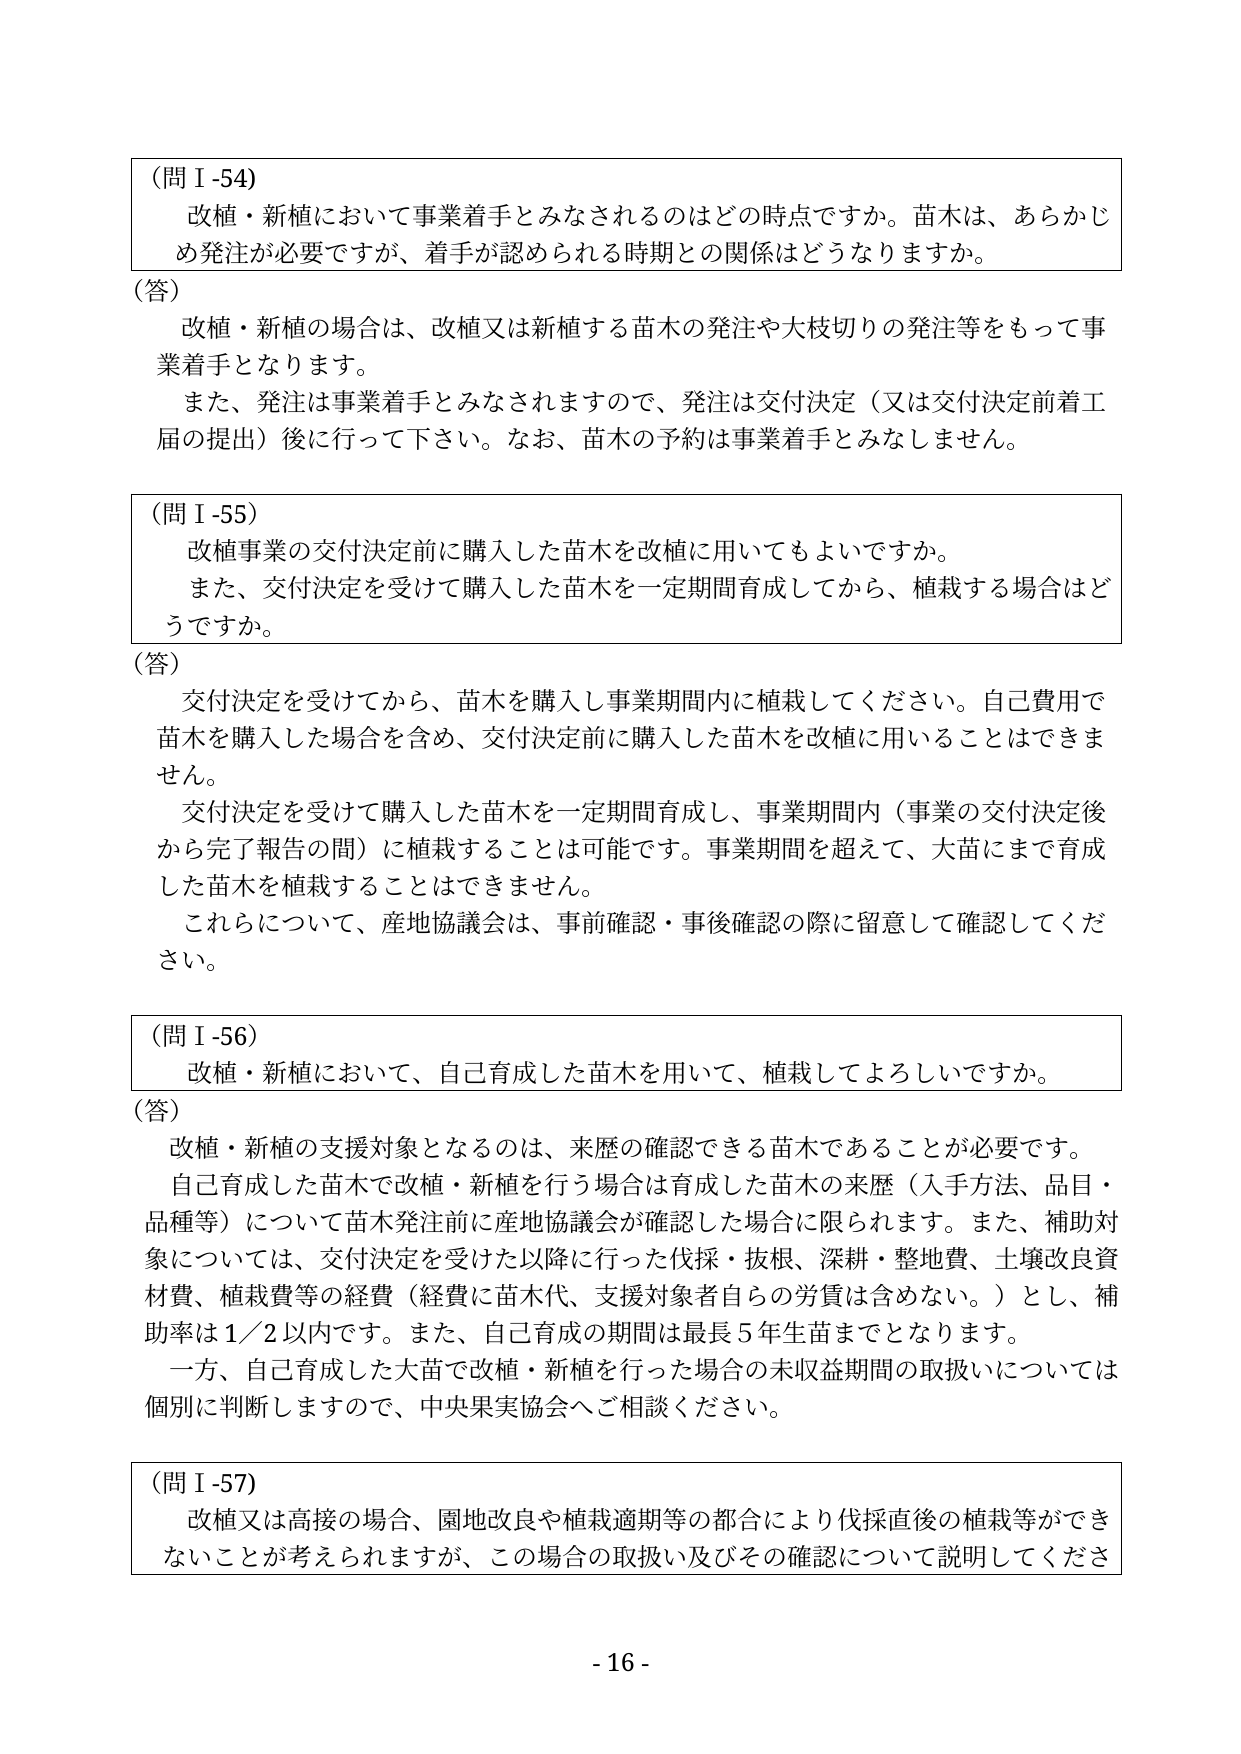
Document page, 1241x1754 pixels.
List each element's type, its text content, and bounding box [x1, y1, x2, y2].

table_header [132, 1463, 1121, 1574]
table_header （問Ⅰ-55） 改植事業の交付決定前に購入した苗木を改植に用いてもよいですか。 また、交付決定を受けて購入した苗木を一定期間育成してから、植栽する場合はどうですか。 [132, 495, 1121, 643]
text （答） [119, 271, 1122, 308]
text 改植・新植の支援対象となるのは、来歴の確認できる苗木であることが必要です。 [144, 1128, 1122, 1165]
text 交付決定を受けてから、苗木を購入し事業期間内に植栽してください。自己費用で苗木を購入した場合を含め、交付決定前に購入した苗木を改植に用いることはできません。 [157, 681, 1122, 792]
text 一方、自己育成した大苗で改植・新植を行った場合の未収益期間の取扱いについては個別に判断しますので、中央果実協会へご相談ください。 [144, 1351, 1122, 1425]
text また、発注は事業着手とみなされますので、発注は交付決定（又は交付決定前着工届の提出）後に行って下さい。なお、苗木の予約は事業着手とみなしません。 [157, 382, 1122, 456]
table_header （問Ⅰ-54) 改植・新植において事業着手とみなされるのはどの時点ですか。苗木は、あらかじめ発注が必要ですが、着手が認められる時期との関係はどうなりますか。 [132, 159, 1121, 270]
table_header （問Ⅰ-56） 改植・新植において、自己育成した苗木を用いて、植栽してよろしいですか。 [132, 1016, 1121, 1090]
text 自己育成した苗木で改植・新植を行う場合は育成した苗木の来歴（入手方法、品目・品種等）について苗木発注前に産地協議会が確認した場合に限られます。また、補助対象については、交付決定を受けた以降に行った伐採・抜根、深耕・整地費、土壌改良資材費、植栽費等の経費（経費に苗木代、支援対象者自らの労賃は含めない。）とし、補助率は1／2以内です。また、自己育成の期間は最長５年生苗までとなります。 [144, 1165, 1122, 1351]
text これらについて、産地協議会は、事前確認・事後確認の際に留意して確認してください。 [157, 903, 1122, 978]
text 改植・新植の場合は、改植又は新植する苗木の発注や大枝切りの発注等をもって事業着手となります。 [157, 308, 1122, 382]
text （答） [119, 1091, 1122, 1128]
text 交付決定を受けて購入した苗木を一定期間育成し、事業期間内（事業の交付決定後から完了報告の間）に植栽することは可能です。事業期間を超えて、大苗にまで育成した苗木を植栽することはできません。 [157, 792, 1122, 903]
text （答） [119, 644, 1122, 681]
